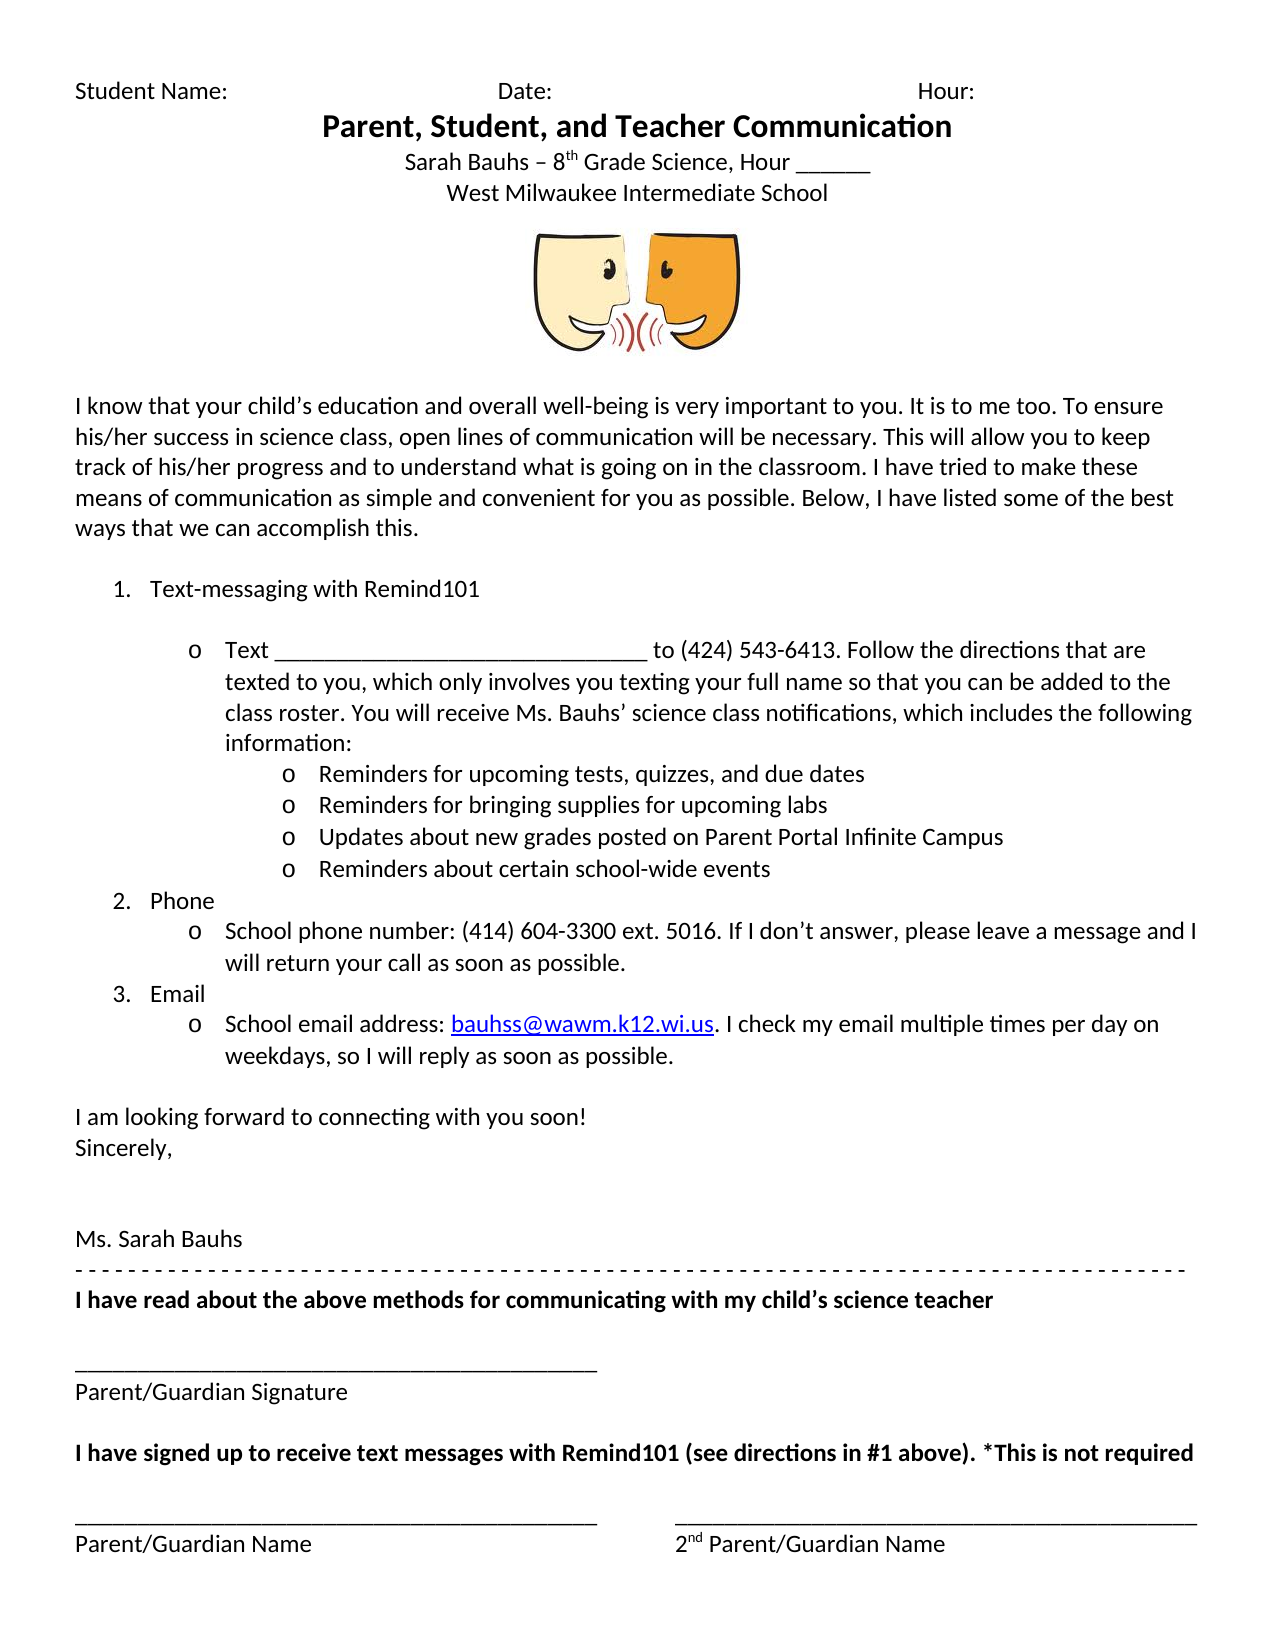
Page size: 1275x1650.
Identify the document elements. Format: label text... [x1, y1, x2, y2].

list Reminders about certain school-wide events [281, 853, 1200, 885]
list Reminders for bringing supplies for upcoming labs [281, 790, 1200, 821]
text __________________________________________ __________________________________________ [75, 1498, 1200, 1528]
text I am looking forward to connecting with you soon! [75, 1101, 1200, 1132]
text Sarah Bauhs – 8th Grade Science, Hour ______ [75, 146, 1200, 177]
text Parent, Student, and Teacher Communication [75, 106, 1200, 146]
picture [525, 180, 748, 390]
text I have signed up to receive text messages with Remind101 (see directions in #1 above). *This is not required [75, 1437, 1200, 1467]
text Parent/Guardian Signature [75, 1376, 1200, 1406]
text Ms. Sarah Bauhs [75, 1223, 1200, 1254]
list Reminders for upcoming tests, quizzes, and due dates [281, 758, 1200, 790]
list School phone number: (414) 604-3300 ext. 5016. If I don’t answer, please leave a message and I will return your call as soon as possible. [187, 916, 1200, 978]
text - - - - - - - - - - - - - - - - - - - - - - - - - - - - - - - - - - - - - - - - - - - - - - - - - - - - - - - - - - - - - - - - - - - - - - - - - - - - - - - - - - - - [75, 1254, 1200, 1284]
list Text ______________________________ to (424) 543-6413. Follow the directions that are texted to you, which only involves you texting your full name so that you can be added to the class roster. You will receive Ms. Bauhs’ science class notifications, which includes the following information: [187, 634, 1200, 758]
text Parent/Guardian Name 2nd Parent/Guardian Name [75, 1528, 1200, 1559]
list School email address: bauhss@wawm.k12.wi.us. I check my email multiple times per day on weekdays, so I will reply as soon as possible. [187, 1008, 1200, 1071]
list Text-messaging with Remind101 [112, 573, 1200, 604]
text __________________________________________ [75, 1345, 1200, 1376]
text I know that your child’s education and overall well-being is very important to you. It is to me too. To ensure his/her success in science class, open lines of communication will be necessary. This will allow you to keep track of his/her progress and to understand what is going on in the classroom. I have tried to make these means of communication as simple and convenient for you as possible. Below, I have listed some of the best ways that we can accomplish this. [75, 390, 1200, 543]
list Email [112, 978, 1200, 1008]
list Phone [112, 885, 1200, 916]
text I have read about the above methods for communicating with my child’s science teacher [75, 1284, 1200, 1315]
text Sincerely, [75, 1132, 1200, 1162]
list Updates about new grades posted on Parent Portal Infinite Campus [281, 821, 1200, 853]
